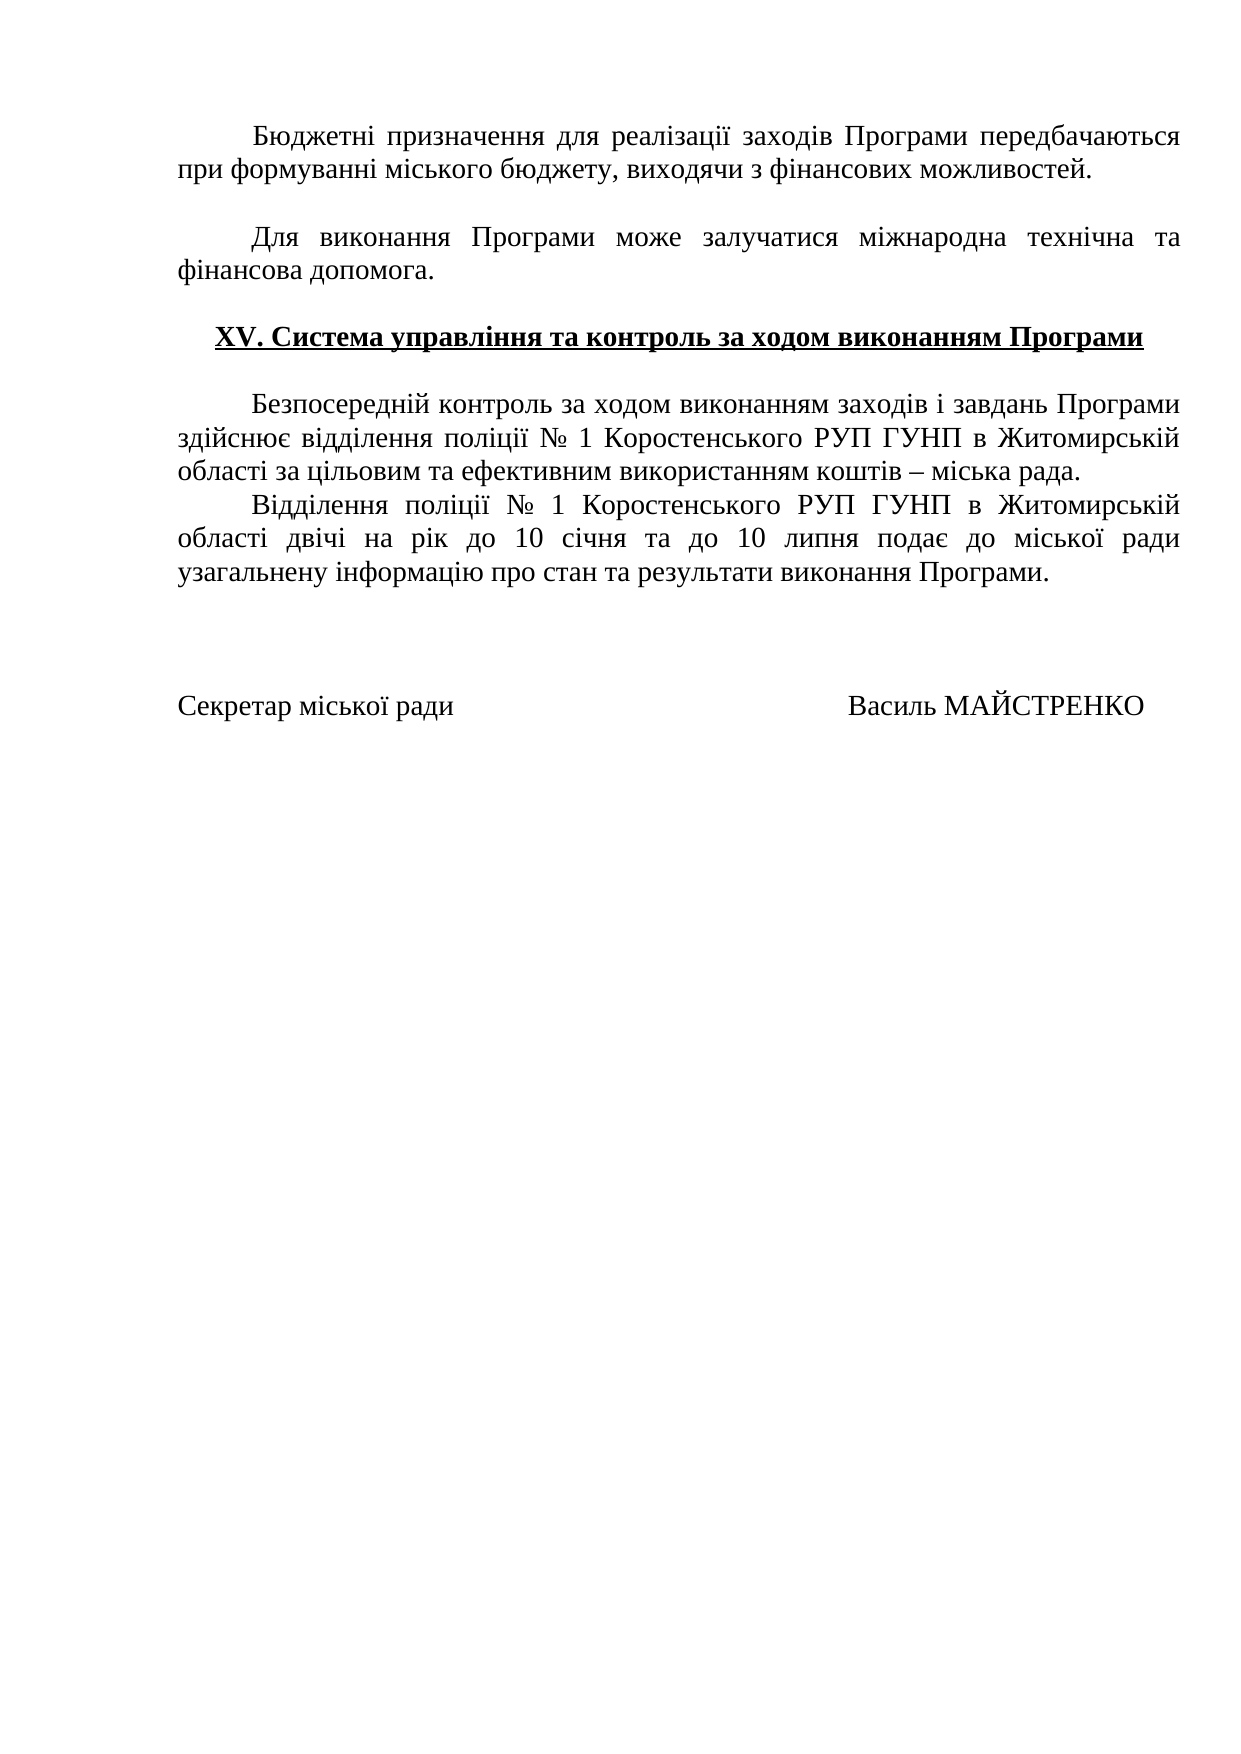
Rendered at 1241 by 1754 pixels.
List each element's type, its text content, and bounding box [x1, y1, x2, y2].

text Бюджетні призначення для реалізації заходів Програми передбачаються при формуванні міського бюджету, виходячи з фінансових можливостей. [177, 118, 1181, 185]
text Безпосередній контроль за ходом виконанням заходів і завдань Програми здійснює відділення поліції № 1 Коростенського РУП ГУНП в Житомирській області за цільовим та ефективним використанням коштів – міська рада. [177, 386, 1181, 487]
text Відділення поліції № 1 Коростенського РУП ГУНП в Житомирській області двічі на рік до 10 січня та до 10 липня подає до міської ради узагальнену інформацію про стан та результати виконання Програми. [177, 487, 1181, 588]
text Секретар міської ради Василь МАЙСТРЕНКО [177, 688, 1181, 722]
text Для виконання Програми може залучатися міжнародна технічна та фінансова допомога. [177, 219, 1181, 286]
text ХV. Система управління та контроль за ходом виконанням Програми [177, 319, 1181, 353]
